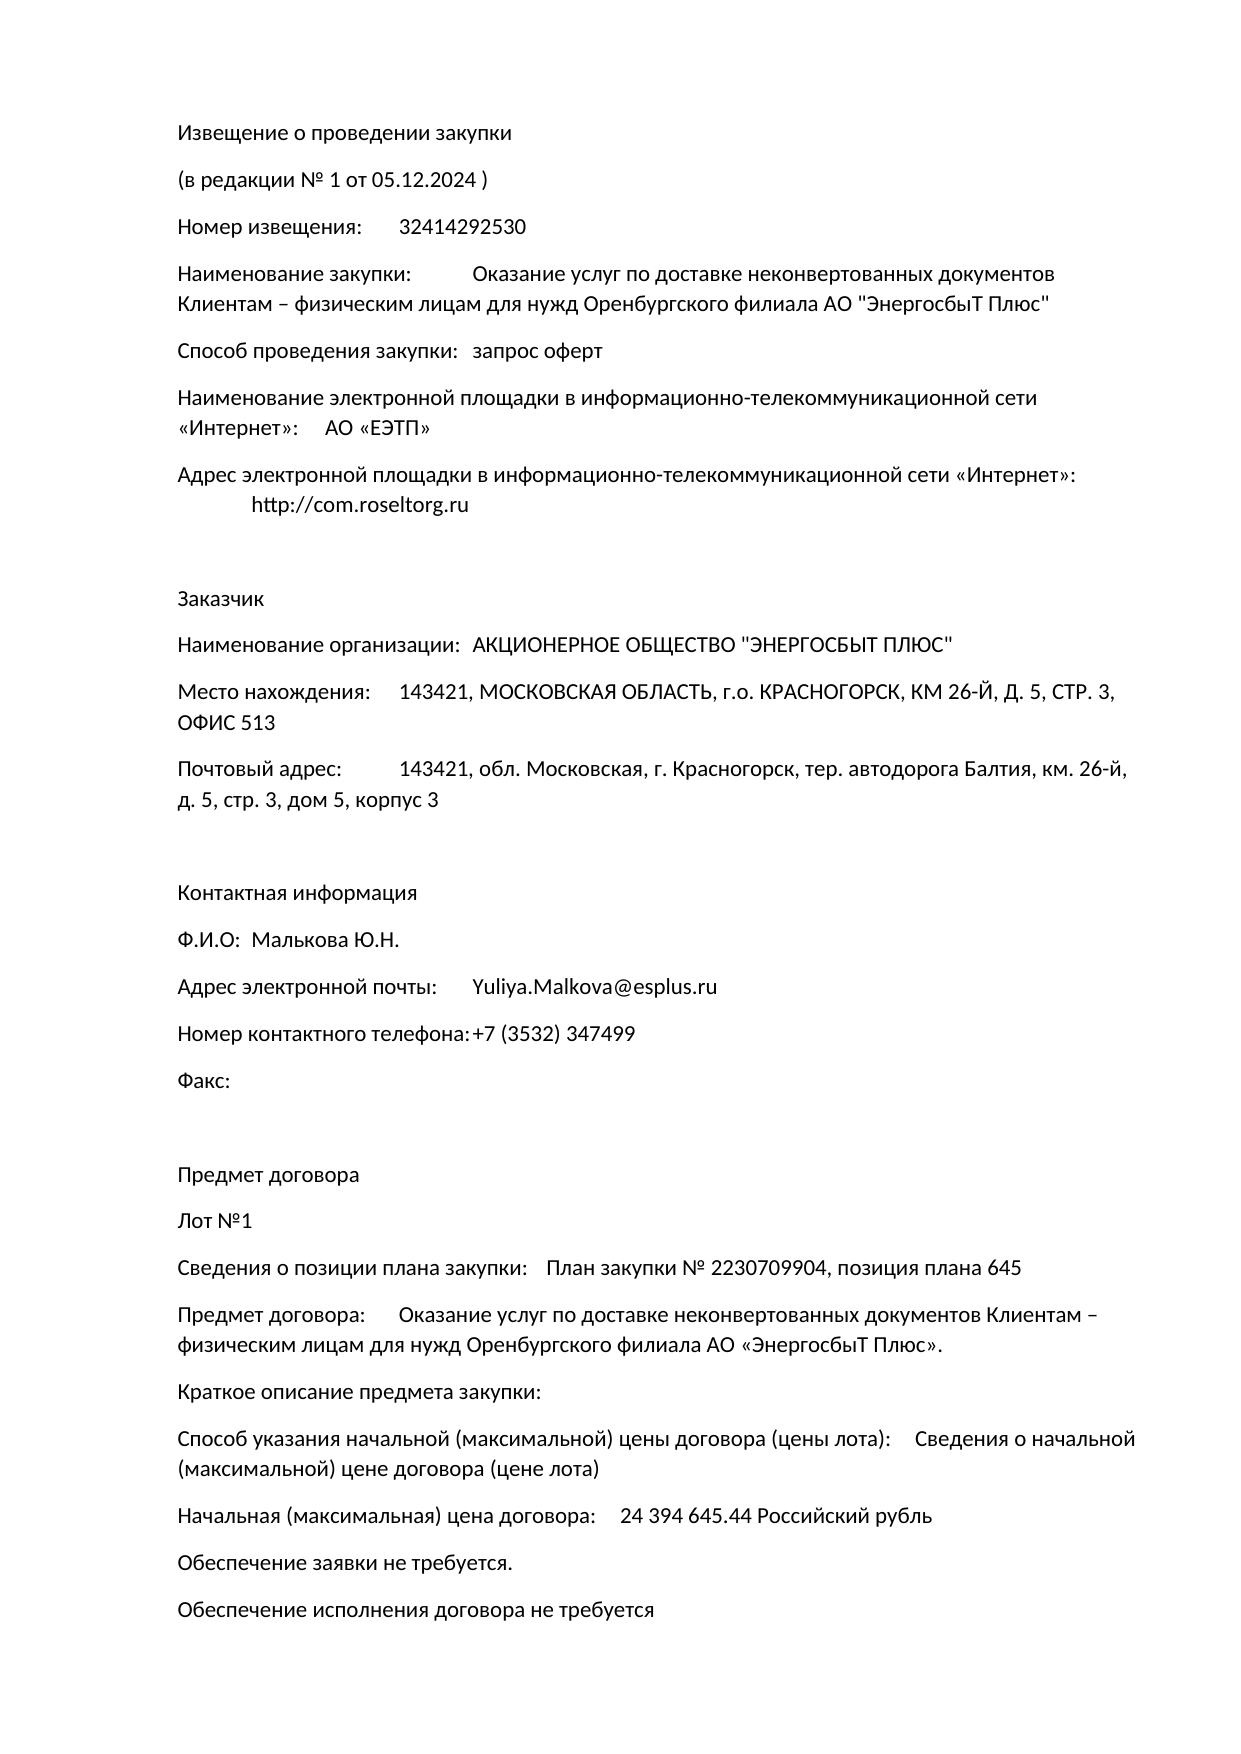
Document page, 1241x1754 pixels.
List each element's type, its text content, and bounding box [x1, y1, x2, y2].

text Почтовый адрес: 143421, обл. Московская, г. Красногорск, тер. автодорога Балтия, км. 26-й, д. 5, стр. 3, дом 5, корпус 3 [177, 754, 1152, 813]
text Наименование организации: АКЦИОНЕРНОЕ ОБЩЕСТВО "ЭНЕРГОСБЫТ ПЛЮС" [177, 631, 1152, 659]
text Место нахождения: 143421, МОСКОВСКАЯ ОБЛАСТЬ, г.о. КРАСНОГОРСК, КМ 26-Й, Д. 5, СТР. 3, ОФИС 513 [177, 677, 1152, 736]
text Начальная (максимальная) цена договора: 24 394 645.44 Российский рубль [177, 1501, 1152, 1529]
text Лот №1 [177, 1207, 1152, 1235]
text Сведения о позиции плана закупки: План закупки № 2230709904, позиция плана 645 [177, 1253, 1152, 1282]
text Способ указания начальной (максимальной) цены договора (цены лота): Сведения о начальной (максимальной) цене договора (цене лота) [177, 1424, 1152, 1483]
text Контактная информация [177, 878, 1152, 907]
text Заказчик [177, 584, 1152, 612]
text Наименование закупки: Оказание услуг по доставке неконвертованных документов Клиентам – физическим лицам для нужд Оренбургского филиала АО "ЭнергосбыТ Плюс" [177, 259, 1152, 317]
text Ф.И.О: Малькова Ю.Н. [177, 925, 1152, 953]
text Номер извещения: 32414292530 [177, 212, 1152, 240]
text Адрес электронной почты: Yuliya.Malkova@esplus.ru [177, 972, 1152, 1000]
text Номер контактного телефона: +7 (3532) 347499 [177, 1019, 1152, 1047]
text Обеспечение заявки не требуется. [177, 1548, 1152, 1576]
text Предмет договора [177, 1160, 1152, 1188]
text Обеспечение исполнения договора не требуется [177, 1595, 1152, 1623]
text Адрес электронной площадки в информационно-телекоммуникационной сети «Интернет»: http://com.roseltorg.ru [177, 460, 1152, 518]
text Извещение о проведении закупки [177, 118, 1152, 146]
text Факс: [177, 1066, 1152, 1094]
text Предмет договора: Оказание услуг по доставке неконвертованных документов Клиентам – физическим лицам для нужд Оренбургского филиала АО «ЭнергосбыТ Плюс». [177, 1300, 1152, 1359]
text (в редакции № 1 от 05.12.2024 ) [177, 165, 1152, 193]
text Краткое описание предмета закупки: [177, 1377, 1152, 1406]
text Наименование электронной площадки в информационно-телекоммуникационной сети «Интернет»: АО «ЕЭТП» [177, 383, 1152, 441]
text Способ проведения закупки: запрос оферт [177, 336, 1152, 364]
